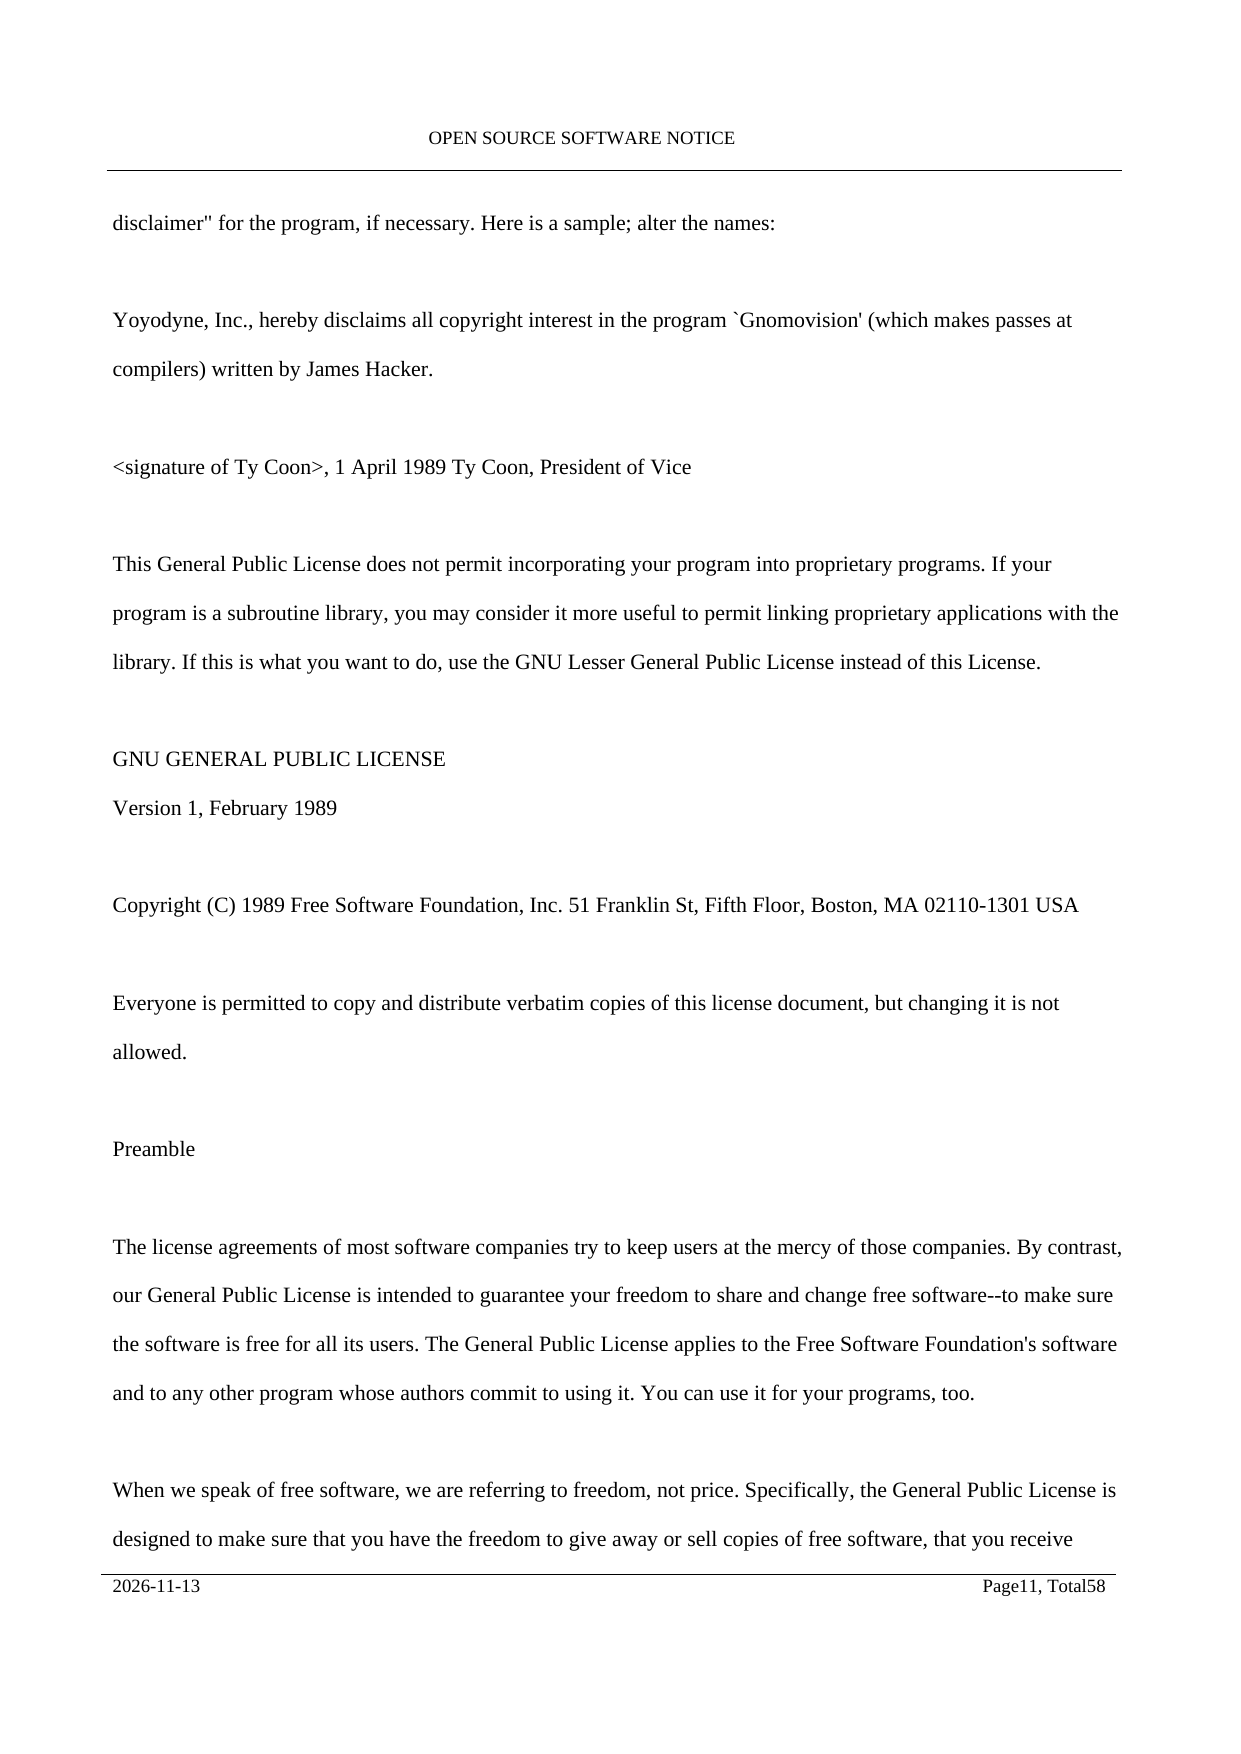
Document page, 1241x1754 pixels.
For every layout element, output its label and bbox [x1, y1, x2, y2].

text [112, 206, 1128, 1555]
